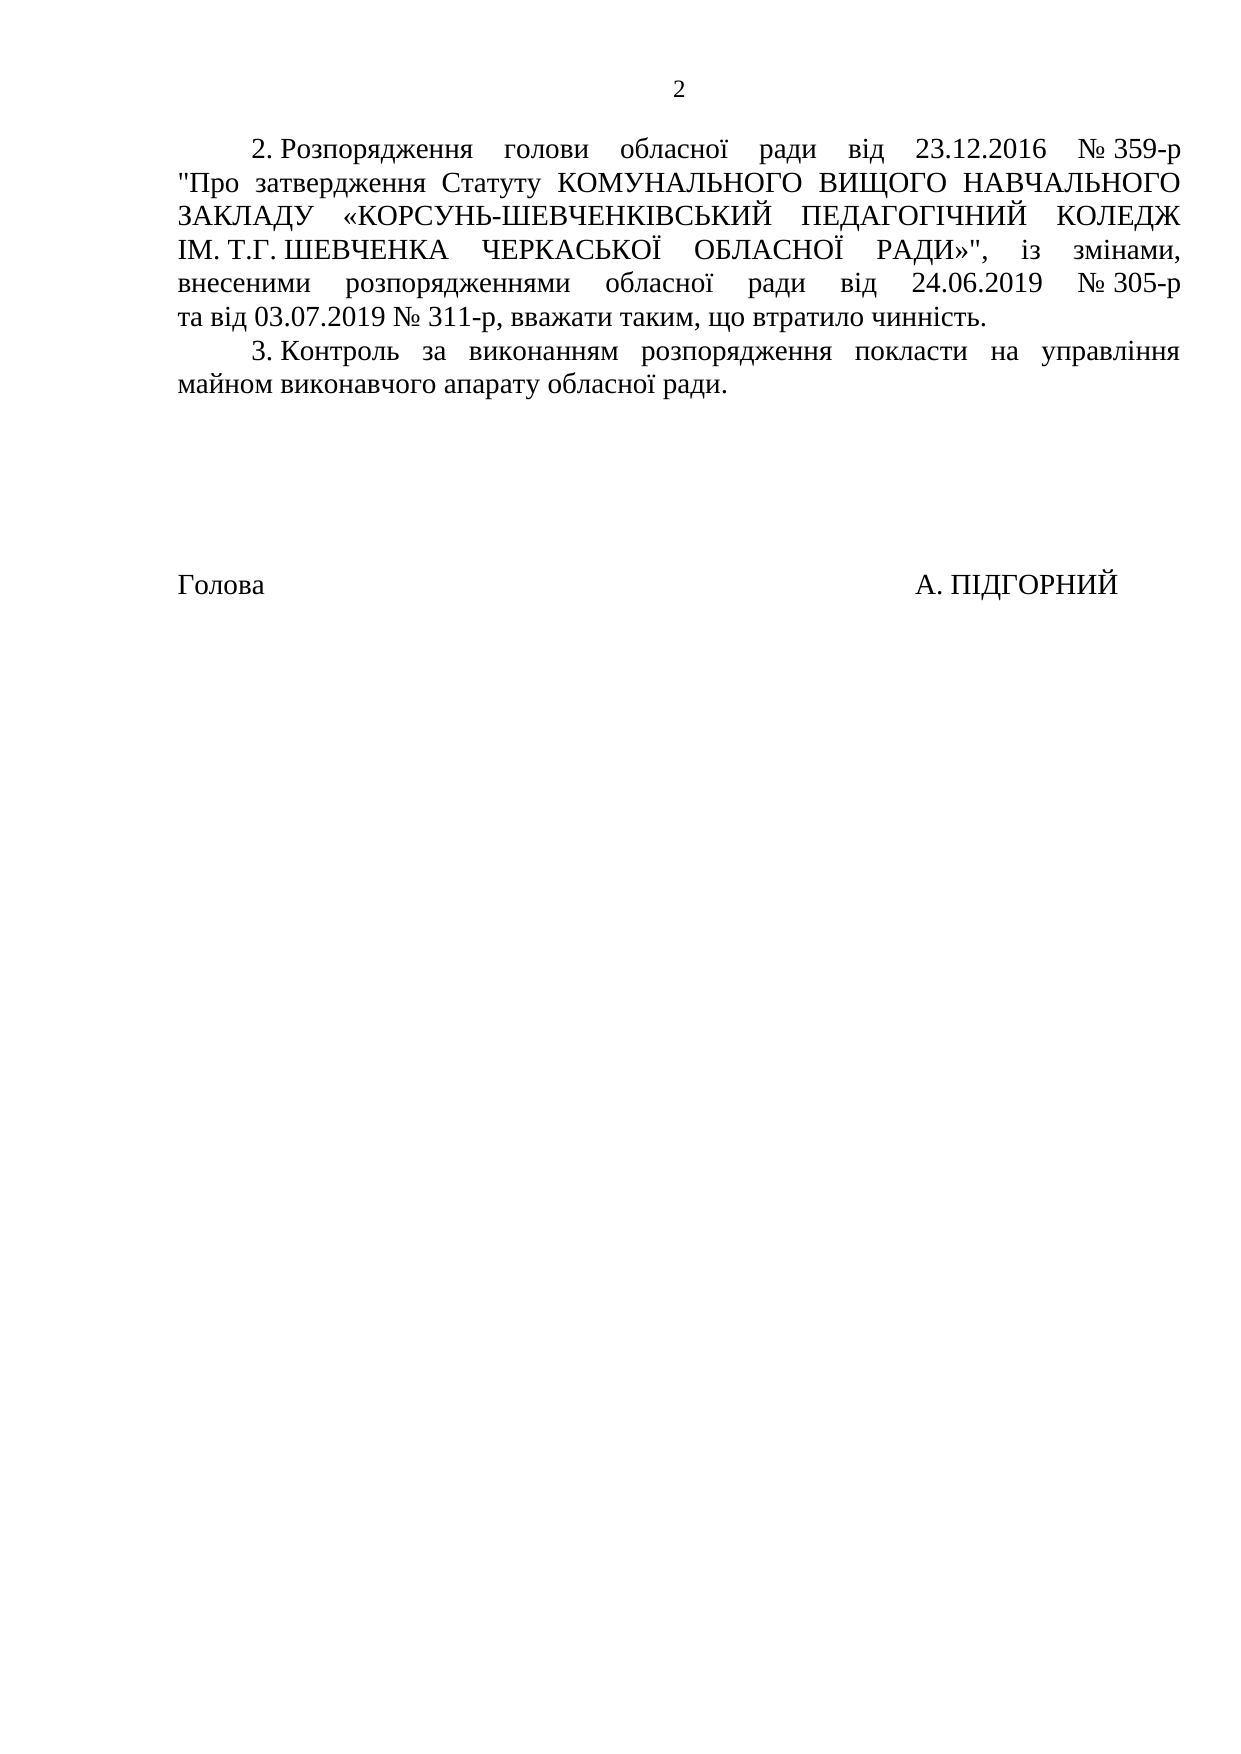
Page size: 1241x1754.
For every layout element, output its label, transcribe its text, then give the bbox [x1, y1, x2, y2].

text Голова А. ПІДГОРНИЙ [177, 567, 1181, 601]
text 3. Контроль за виконанням розпорядження покласти на управління майном виконавчого апарату обласної ради. [177, 333, 1181, 400]
text 2. Розпорядження голови обласної ради від 23.12.2016 № 359-р "Про затвердження Статуту комунального вищого навчального закладу «КОРСУНЬ-ШЕВЧЕНКІВСЬКИЙ ПЕДАГОГІЧНИЙ КОЛЕДЖ ІМ. Т.Г. ШЕВЧЕНКА ЧЕРКАСЬКОЇ ОБЛАСНОЇ РАДИ»", із змінами, внесеними розпорядженнями обласної ради від 24.06.2019 № 305-р та від 03.07.2019 № 311-р, вважати таким, що втратило чинність. [177, 131, 1181, 333]
